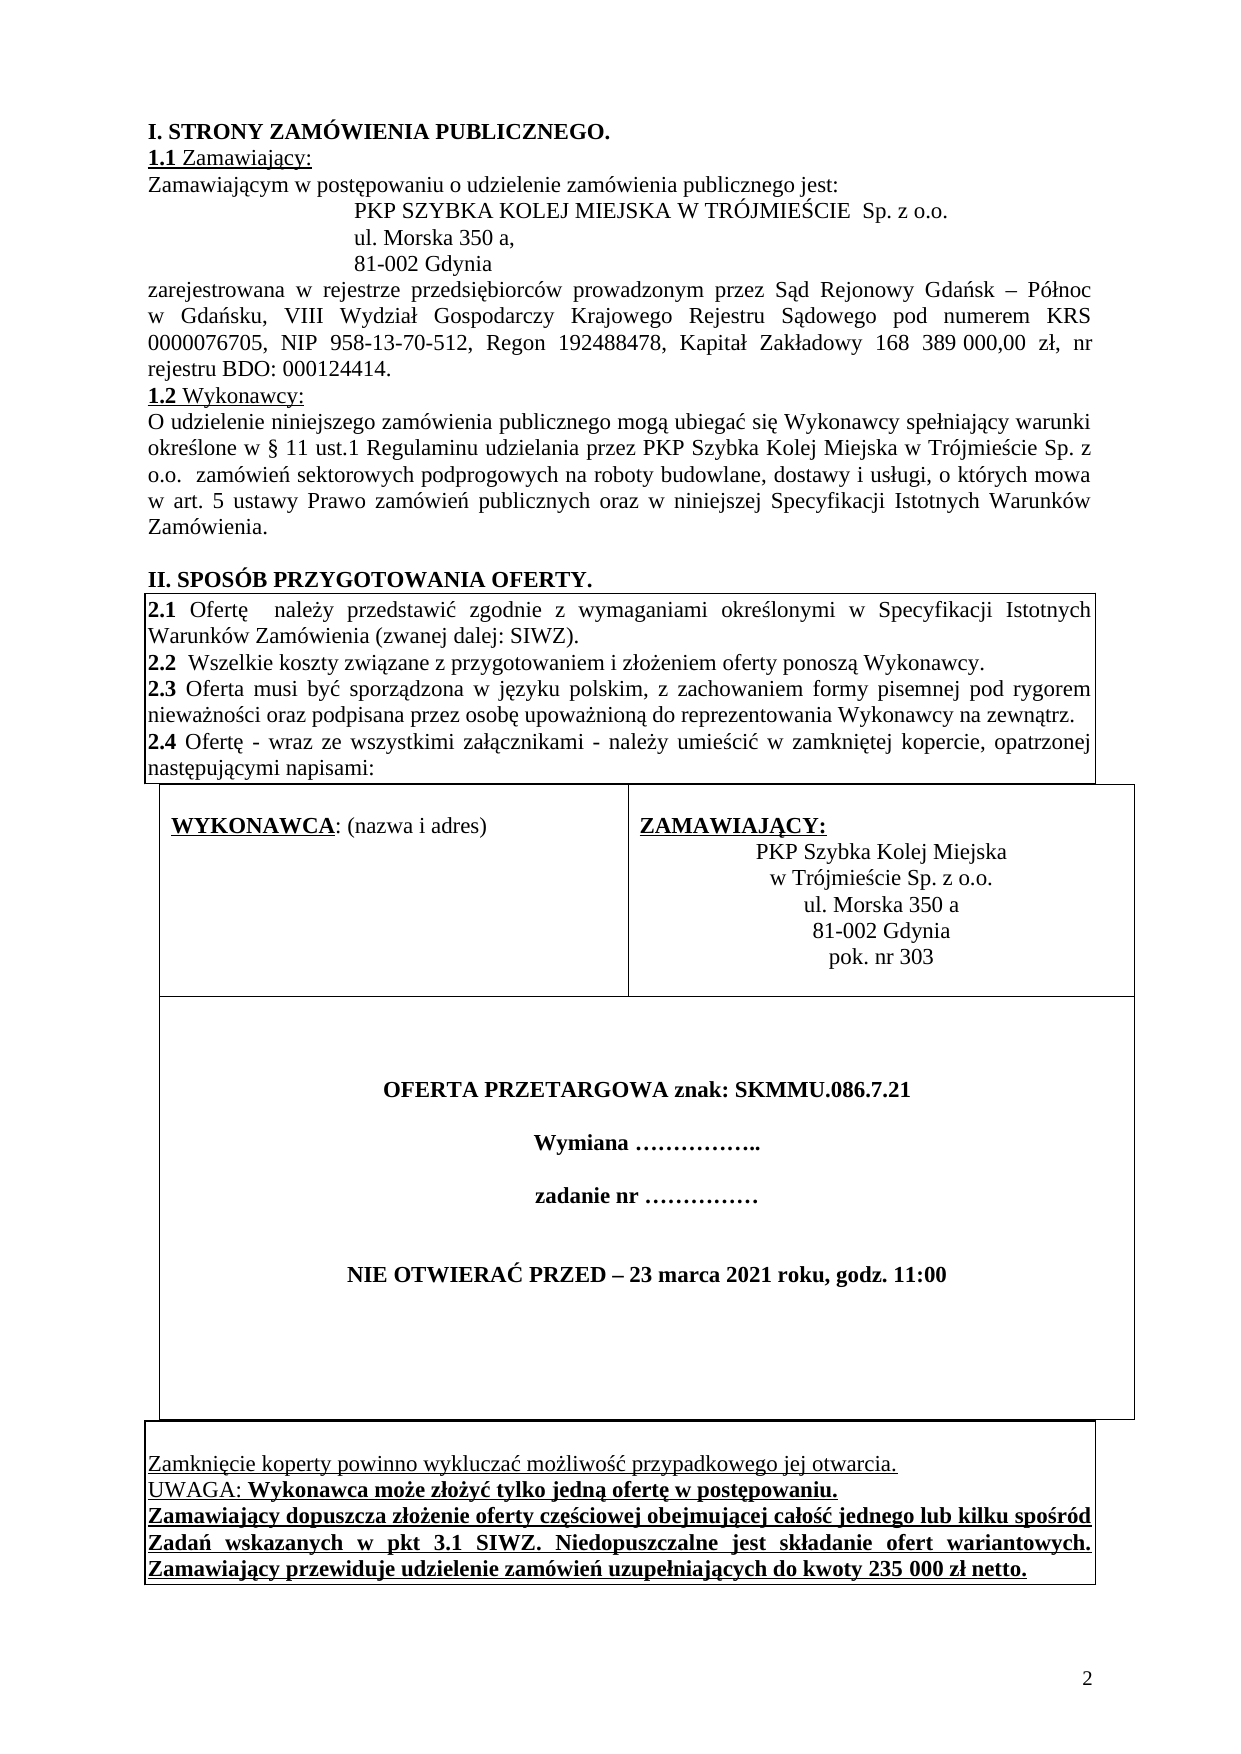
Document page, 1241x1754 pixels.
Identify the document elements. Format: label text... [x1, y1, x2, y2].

text II. SPOSÓB PRZYGOTOWANIA OFERTY. [148, 566, 1092, 592]
table_cell OFERTA PRZETARGOWA znak: SKMMU.086.7.21 Wymiana …………….. zadanie nr …………… NIE OTWIERAĆ PRZED – 23 marca 2021 roku, godz. 11:00 [160, 997, 1134, 1419]
table_header WYKONAWCA: (nazwa i adres) [160, 785, 628, 996]
text ul. Morska , [354, 223, 1092, 250]
text O udzielenie niniejszego zamówienia publicznego mogą ubiegać się Wykonawcy spełniający warunki określone w § 11 ust.1 Regulaminu udzielania przez PKP Szybka Kolej Miejska w Trójmieście Sp. z o.o. zamówień sektorowych podprogowych na roboty budowlane, dostawy i usługi, o których mowa w art. 5 ustawy Prawo zamówień publicznych oraz w niniejszej Specyfikacji Istotnych Warunków Zamówienia. [148, 408, 1092, 540]
text 1.2 Wykonawcy: [148, 382, 1092, 408]
text 2.1 Ofertę należy przedstawić zgodnie z wymaganiami określonymi w Specyfikacji Istotnych Warunków Zamówienia (zwanej dalej: SIWZ). [146, 594, 1095, 649]
text 81-002 Gdynia [354, 250, 1092, 276]
text PKP SZYBKA KOLEJ MIEJSKA W TRÓJMIEŚCIE Sp. z o.o. [354, 197, 1092, 223]
text 2.3 Oferta musi być sporządzona w języku polskim, z zachowaniem formy pisemnej pod rygorem nieważności oraz podpisana przez osobę upoważnioną do reprezentowania Wykonawcy na zewnątrz. [148, 675, 1092, 724]
text I. STRONY ZAMÓWIENIA PUBLICZNEGO. [148, 118, 1092, 144]
text Zamknięcie koperty powinno wykluczać możliwość przypadkowego jej otwarcia. [148, 1450, 1092, 1476]
text Zamawiającym w postępowaniu o udzielenie zamówienia publicznego jest: [148, 171, 1092, 197]
text 1.1 Zamawiający: [148, 144, 1092, 171]
text UWAGA: Wykonawca może złożyć tylko jedną ofertę w postępowaniu. [148, 1476, 1092, 1499]
text Zamawiający dopuszcza złożenie oferty częściowej obejmującej całość jednego lub kilku spośród Zadań wskazanych w pkt 3.1 SIWZ. Niedopuszczalne jest składanie ofert wariantowych. Zamawiający przewiduje udzielenie zamówień uzupełniających do kwoty 235 000 zł netto. [146, 1499, 1095, 1584]
text 2.4 Ofertę - wraz ze wszystkimi załącznikami - należy umieścić w zamkniętej kopercie, opatrzonej następującymi napisami: [146, 724, 1095, 783]
text zarejestrowana w rejestrze przedsiębiorców prowadzonym przez Sąd Rejonowy Gdańsk – Północ w Gdańsku, VIII Wydział Gospodarczy Krajowego Rejestru Sądowego pod numerem KRS 0000076705, NIP 958-13-70-512, Regon 192488478, Kapitał Zakładowy 168 389 000,00 zł, nr rejestru BDO: 000124414. [148, 276, 1092, 382]
table_header ZAMAWIAJĄCY: PKP Szybka Kolej Miejska w Trójmieście Sp. z o.o. ul. Morska 81-002 Gdynia pok. nr 303 [629, 785, 1134, 996]
text 2.2 Wszelkie koszty związane z przygotowaniem i złożeniem oferty ponoszą Wykonawcy. [148, 649, 1092, 675]
